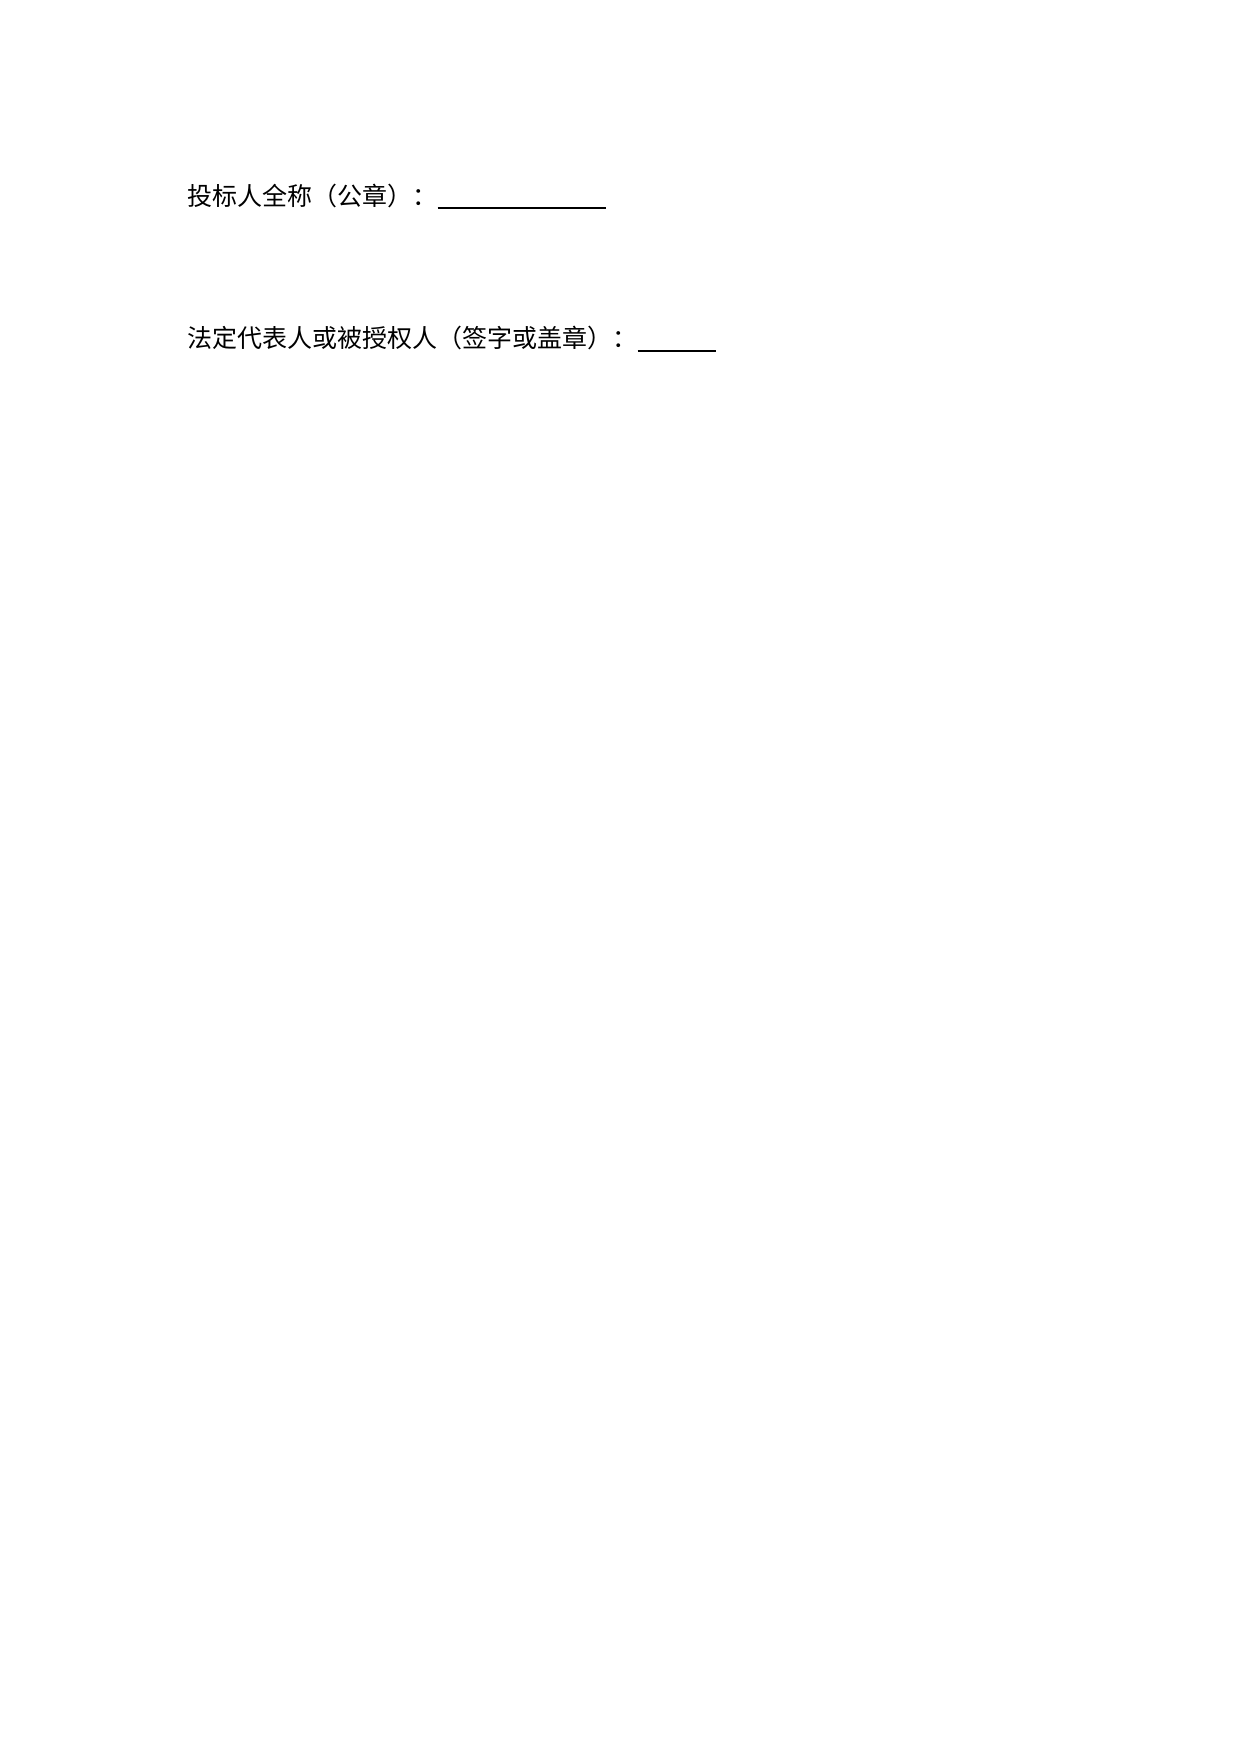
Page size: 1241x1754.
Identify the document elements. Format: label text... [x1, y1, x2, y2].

text 法定代表人或被授权人（签字或盖章）： [187, 304, 1053, 369]
text 投标人全称（公章）： [187, 162, 1053, 227]
